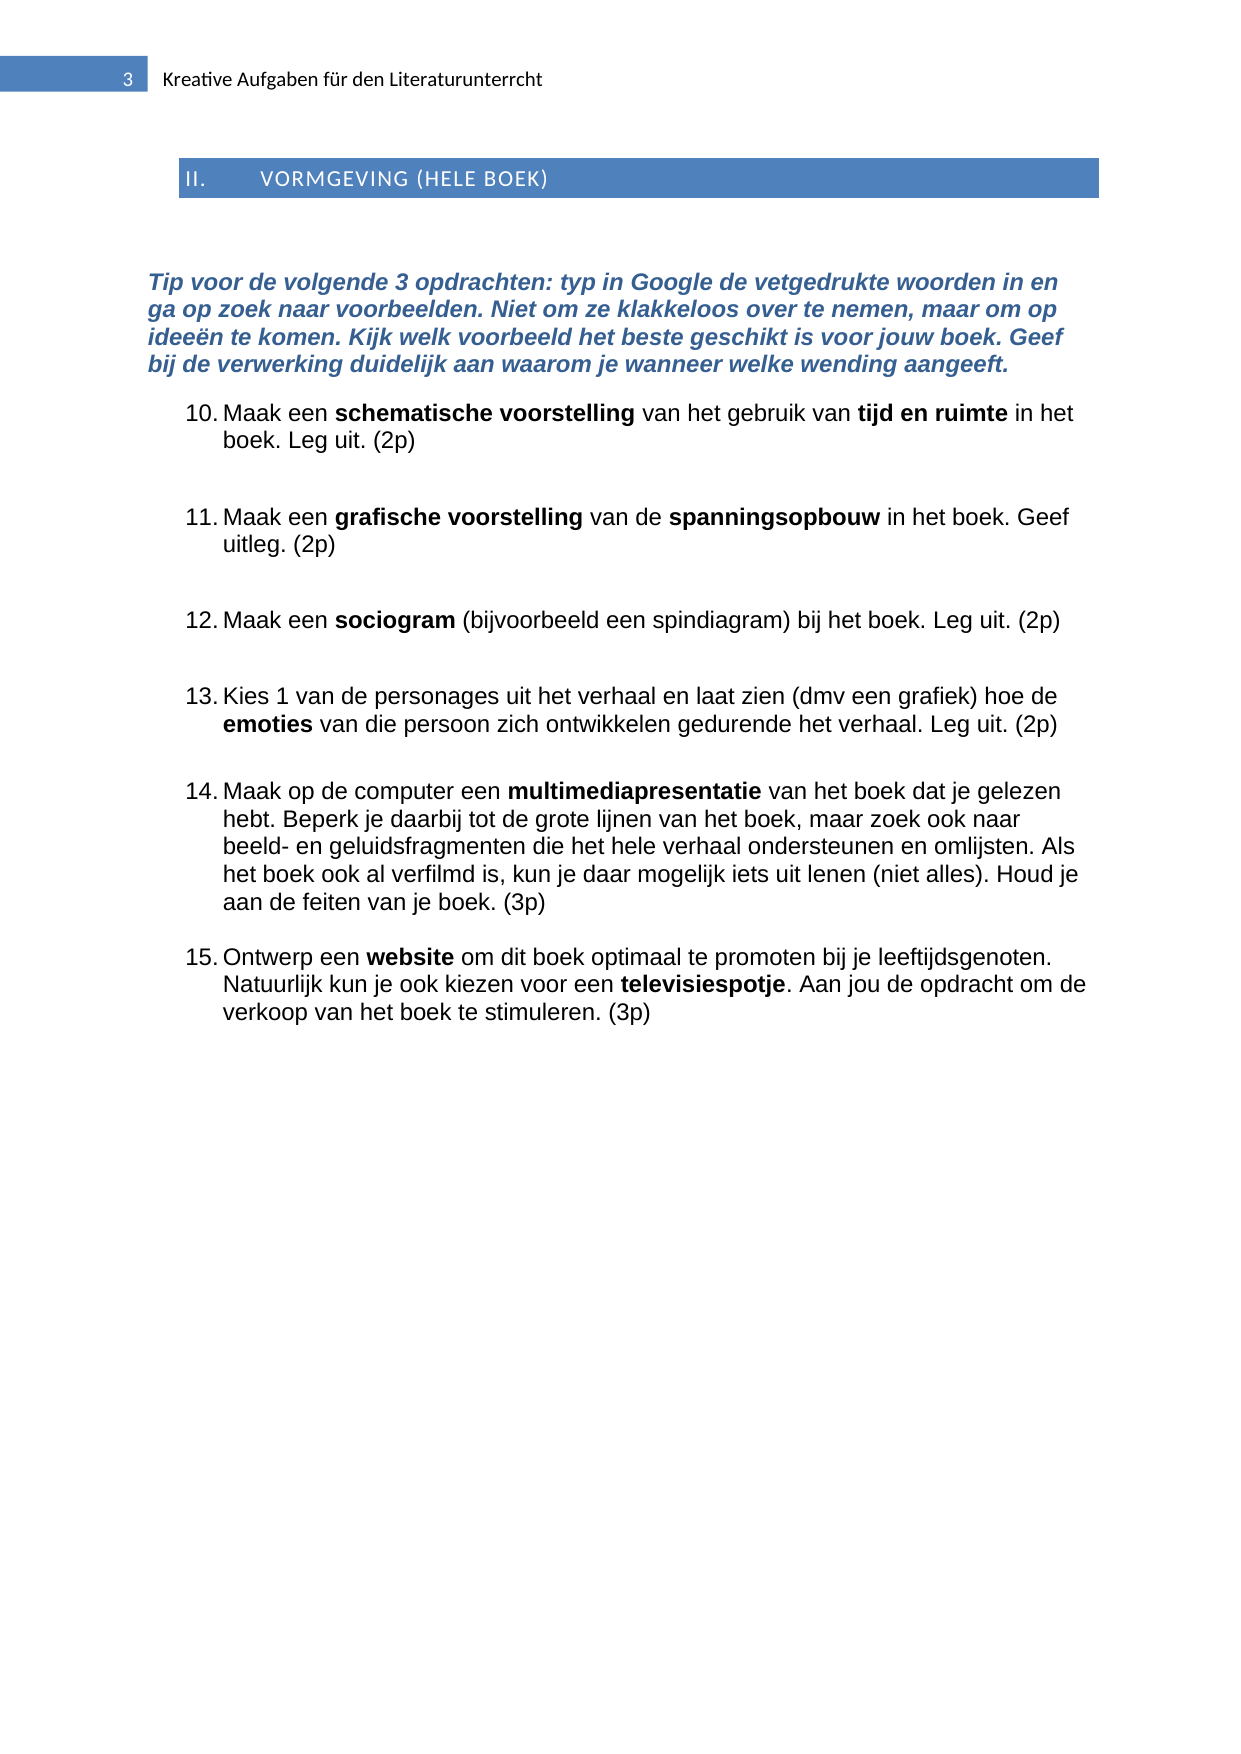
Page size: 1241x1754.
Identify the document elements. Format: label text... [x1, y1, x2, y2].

list Ontwerp een website om dit boek optimaal te promoten bij je leeftijdsgenoten. Natuurlijk kun je ook kiezen voor een televisiespotje. Aan jou de opdracht om de verkoop van het boek te stimuleren. (3p) [185, 943, 1093, 1026]
list Maak een sociogram (bijvoorbeeld een spindiagram) bij het boek. Leg uit. (2p) [185, 606, 1093, 634]
list Maak een schematische voorstelling van het gebruik van tijd en ruimte in het boek. Leg uit. (2p) [185, 399, 1093, 454]
list Maak een grafische voorstelling van de spanningsopbouw in het boek. Geef uitleg. (2p) [185, 502, 1093, 558]
list Kies 1 van de personages uit het verhaal en laat zien (dmv een grafiek) hoe de emoties van die persoon zich ontwikkelen gedurende het verhaal. Leg uit. (2p) [185, 682, 1093, 737]
list Maak op de computer een multimediapresentatie van het boek dat je gelezen hebt. Beperk je daarbij tot de grote lijnen van het boek, maar zoek ook naar beeld- en geluidsfragmenten die het hele verhaal ondersteunen en omlijsten. Als het boek ook al verfilmd is, kun je daar mogelijk iets uit lenen (niet alles). Houd je aan de feiten van je boek. (3p) [185, 777, 1093, 915]
text Tip voor de volgende 3 opdrachten: typ in Google de vetgedrukte woorden in en ga op zoek naar voorbeelden. Niet om ze klakkeloos over te nemen, maar om op ideeën te komen. Kijk welk voorbeeld het beste geschikt is voor jouw boek. Geef bij de verwerking duidelijk aan waarom je wanneer welke wending aangeeft. [148, 268, 1093, 378]
subtitle Vormgeving (hele boek) [185, 164, 1093, 192]
